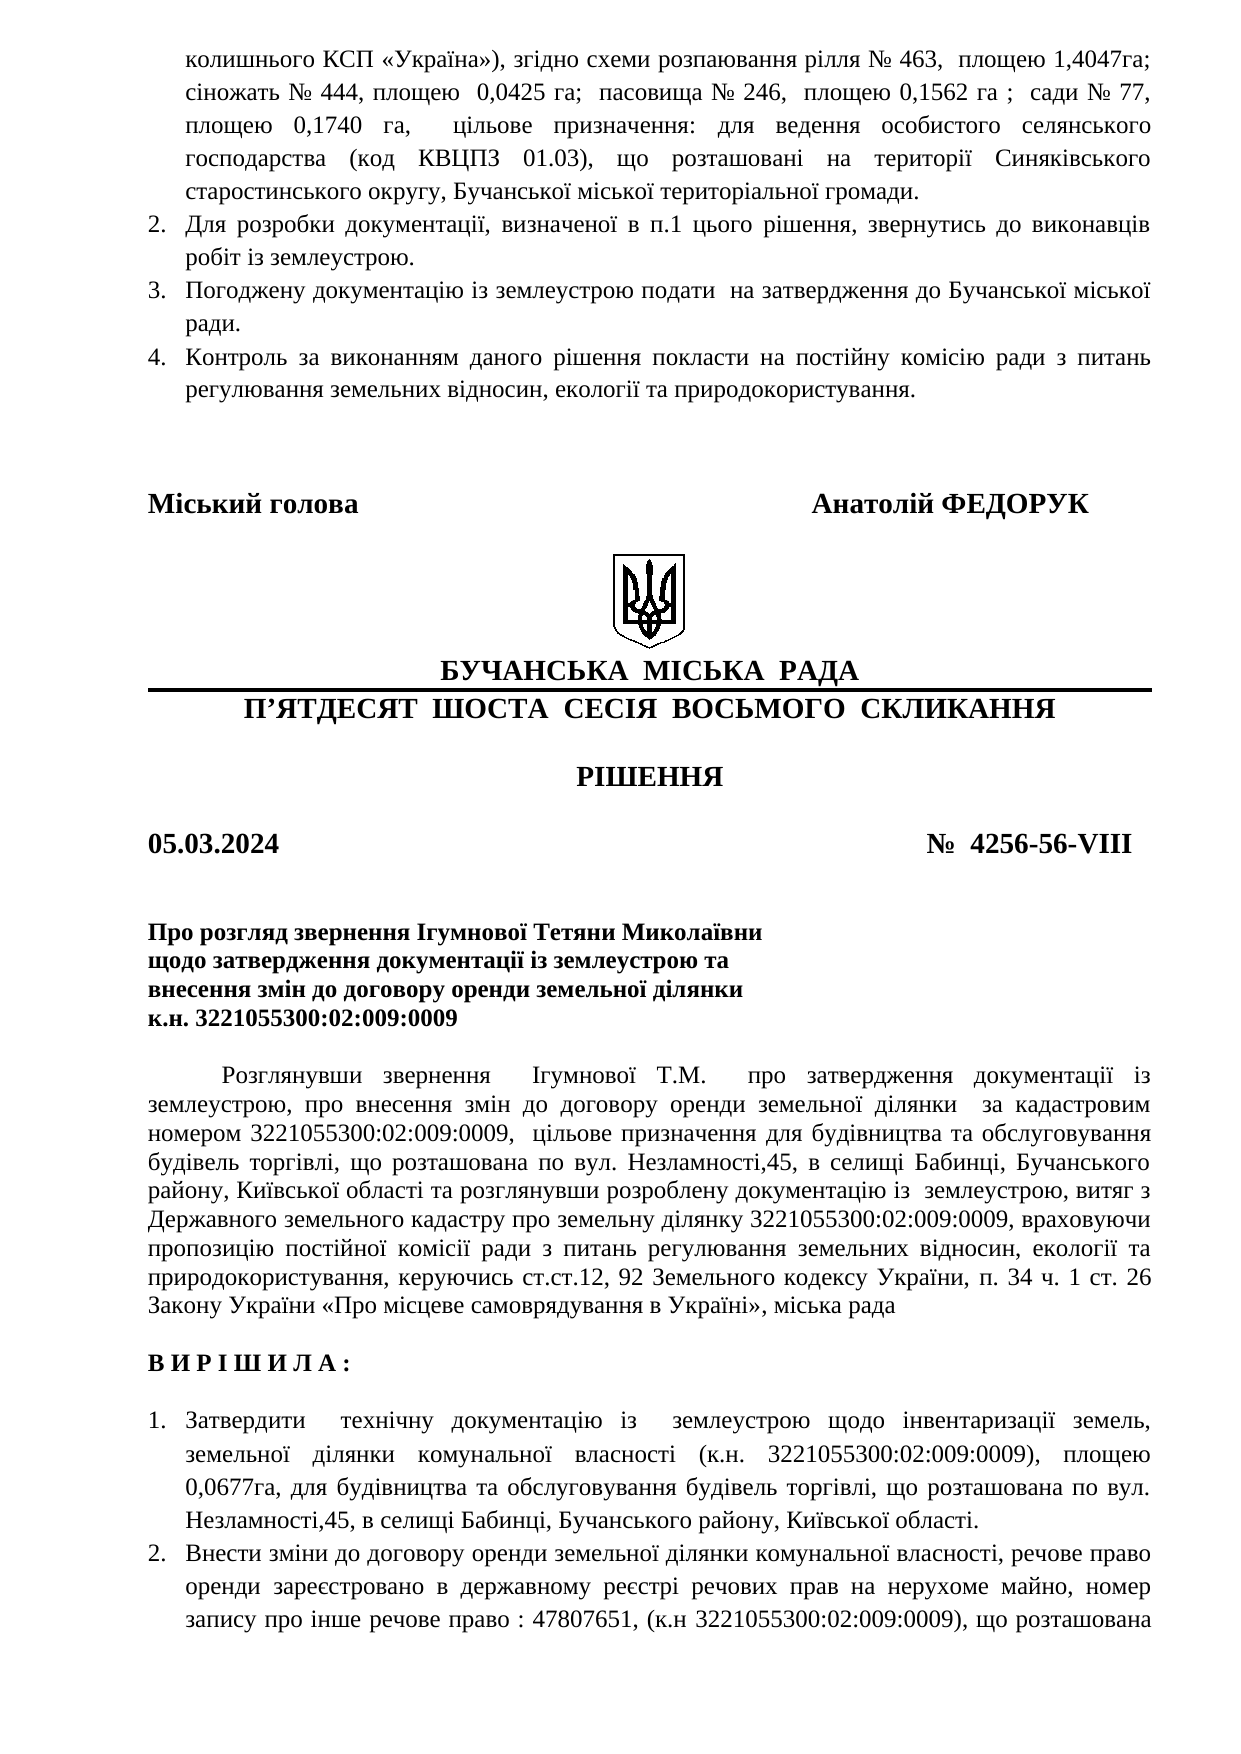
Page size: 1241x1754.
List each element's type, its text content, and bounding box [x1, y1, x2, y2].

list Погоджену документацію із землеустрою подати на затвердження до Бучанської міської ради. [148, 276, 1152, 337]
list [148, 44, 1152, 205]
text щодо затвердження документації із землеустрою та [148, 946, 1152, 974]
text БУЧАНСЬКА МІСЬКА РАДА [148, 653, 1152, 688]
text к.н. 3221055300:02:009:0009 [148, 1003, 1152, 1032]
text Розглянувши звернення Ігумнової Т.М. про затвердження документації із землеустрою, про внесення змін до договору оренди земельної ділянки за кадастровим номером 3221055300:02:009:0009, цільове призначення для будівництва та обслуговування будівель торгівлі, що розташована по вул. Незламності,45, в селищі Бабинці, Бучанського району, Київської області та розглянувши розроблену документацію із землеустрою, витяг з Державного земельного кадастру про земельну ділянку 3221055300:02:009:0009, враховуючи пропозицію постійної комісії ради з питань регулювання земельних відносин, екології та природокористування, керуючись ст.ст.12, 92 Земельного кодексу України, п. 34 ч. 1 ст. 26 Закону України «Про місцеве самоврядування в Україні», міська рада [148, 1061, 1152, 1319]
text 05.03.2024 № 4256-56-VIІІ [148, 826, 1152, 859]
text РІШЕННЯ [148, 759, 1152, 792]
text В И Р І Ш И Л А : [148, 1348, 1152, 1377]
text П’ЯТДЕСЯТ ШОСТА СЕСІЯ ВОСЬМОГО СКЛИКАННЯ [148, 692, 1152, 725]
text Про розгляд звернення Ігумнової Тетяни Миколаївни [148, 917, 1152, 946]
list Затвердити технічну документацію із землеустрою щодо інвентаризації земель, земельної ділянки комунальної власності (к.н. 3221055300:02:009:0009), площею 0,0677га, для будівництва та обслуговування будівель торгівлі, що розташована по вул. Незламності,45, в селищі Бабинці, Бучанського району, Київської області. [148, 1406, 1152, 1533]
list Контроль за виконанням даного рішення покласти на постійну комісію ради з питань регулювання земельних відносин, екології та природокористування. [148, 342, 1152, 403]
text Міський голова Анатолій ФЕДОРУК [148, 486, 1152, 519]
list Для розробки документації, визначеної в п.1 цього рішення, звернутись до виконавців робіт із землеустрою. [148, 209, 1152, 271]
text внесення змін до договору оренди земельної ділянки [148, 974, 1152, 1003]
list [148, 1538, 1152, 1632]
